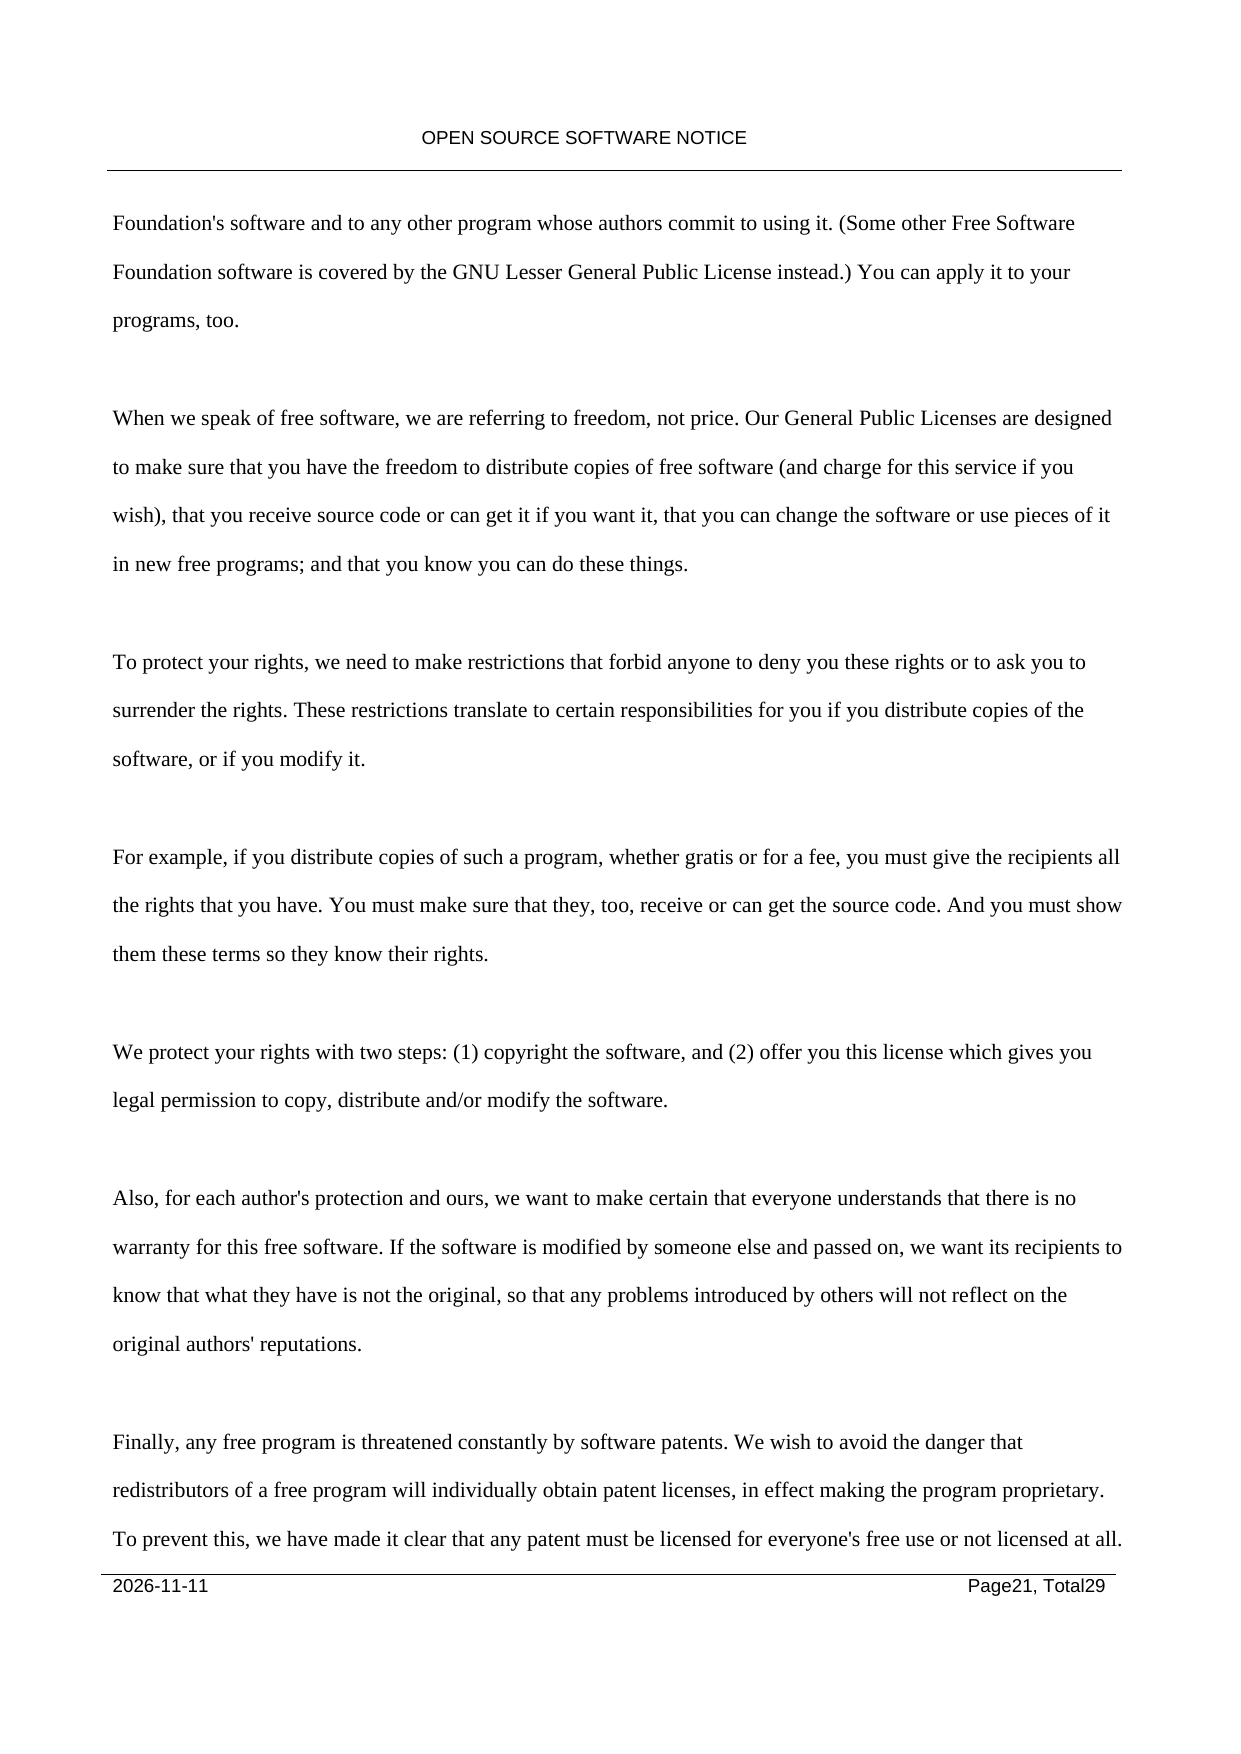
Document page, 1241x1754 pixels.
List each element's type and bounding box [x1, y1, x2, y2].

text [112, 206, 1128, 1555]
